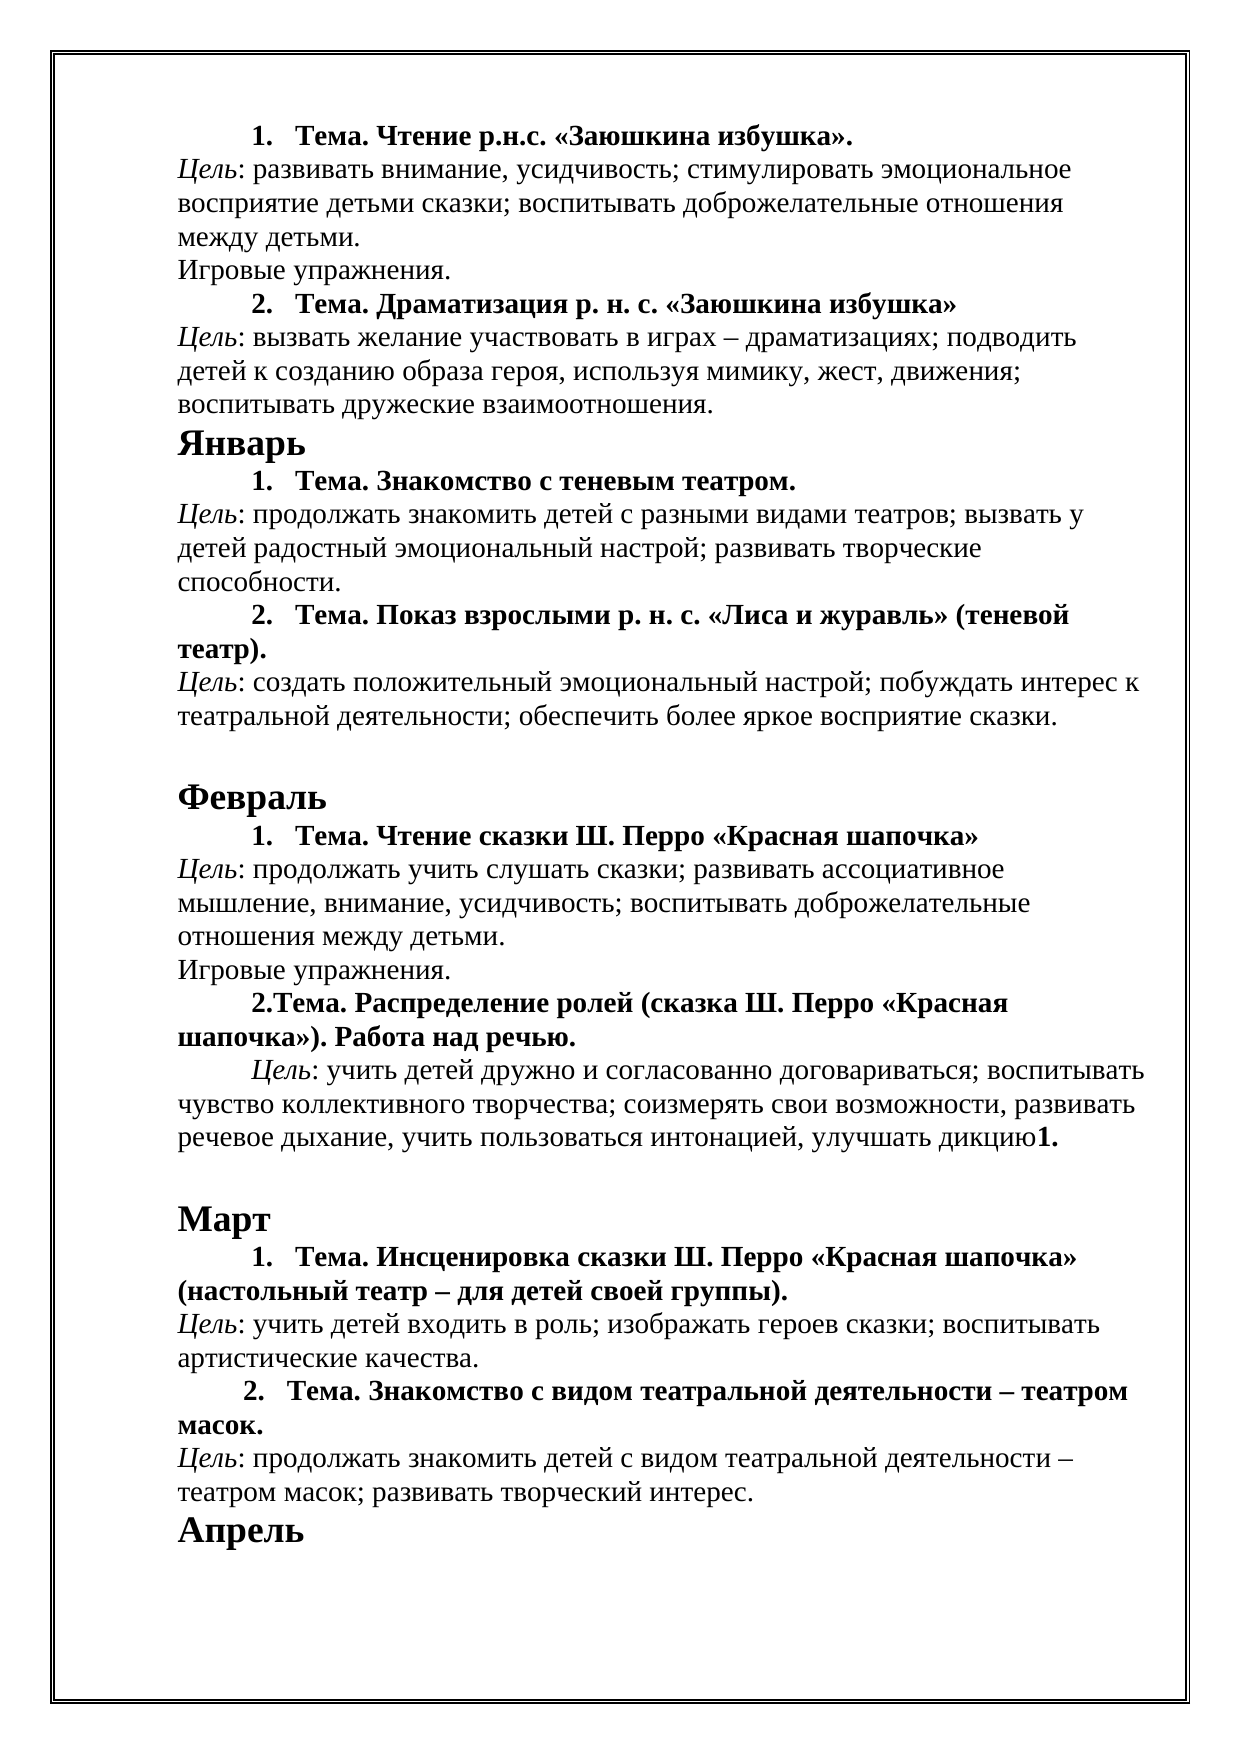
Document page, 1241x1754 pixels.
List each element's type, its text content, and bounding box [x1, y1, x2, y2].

text Цель: учить детей дружно и согласованно договариваться; воспитывать чувство коллективного творчества; соизмерять свои возможности, развивать речевое дыхание, учить пользоваться интонацией, улучшать дикцию1. [177, 1052, 1152, 1153]
text 1. Тема. Инсценировка сказки Ш. Перро «Красная шапочка» (настольный театр – для детей своей группы). [177, 1239, 1152, 1306]
text Цель: развивать внимание, усидчивость; стимулировать эмоциональное восприятие детьми сказки; воспитывать доброжелательные отношения между детьми. [177, 152, 1152, 252]
text 2. Тема. Знакомство с видом театральной деятельности – театром масок. [177, 1373, 1152, 1441]
text 2.Тема. Распределение ролей (сказка Ш. Перро «Красная шапочка»). Работа над речью. [177, 985, 1152, 1052]
text 2. Тема. Показ взрослыми р. н. с. «Лиса и журавль» (теневой театр). [177, 597, 1152, 664]
text 1. Тема. Знакомство с теневым театром. [177, 463, 1152, 497]
text 2. Тема. Драматизация р. н. с. «Заюшкина избушка» [177, 286, 1152, 319]
text 1. Тема. Чтение сказки Ш. Перро «Красная шапочка» [177, 818, 1152, 851]
text Февраль [177, 774, 1152, 818]
text Цель: продолжать знакомить детей с видом театральной деятельности – театром масок; развивать творческий интерес. [177, 1441, 1152, 1508]
text Цель: учить детей входить в роль; изображать героев сказки; воспитывать артистические качества. [177, 1306, 1152, 1373]
text Цель: продолжать учить слушать сказки; развивать ассоциативное мышление, внимание, усидчивость; воспитывать доброжелательные отношения между детьми. [177, 851, 1152, 952]
text Игровые упражнения. [177, 252, 1152, 286]
text 1. Тема. Чтение р.н.с. «Заюшкина избушка». [177, 118, 1152, 152]
text Март [177, 1196, 1152, 1239]
text Игровые упражнения. [177, 952, 1152, 985]
text Цель: создать положительный эмоциональный настрой; побуждать интерес к театральной деятельности; обеспечить более яркое восприятие сказки. [177, 664, 1152, 731]
text Цель: вызвать желание участвовать в играх – драматизациях; подводить детей к созданию образа героя, используя мимику, жест, движения; воспитывать дружеские взаимоотношения. [177, 319, 1152, 420]
text Апрель [177, 1508, 1152, 1551]
text Цель: продолжать знакомить детей с разными видами театров; вызвать у детей радостный эмоциональный настрой; развивать творческие способности. [177, 497, 1152, 597]
text Январь [177, 420, 1152, 463]
